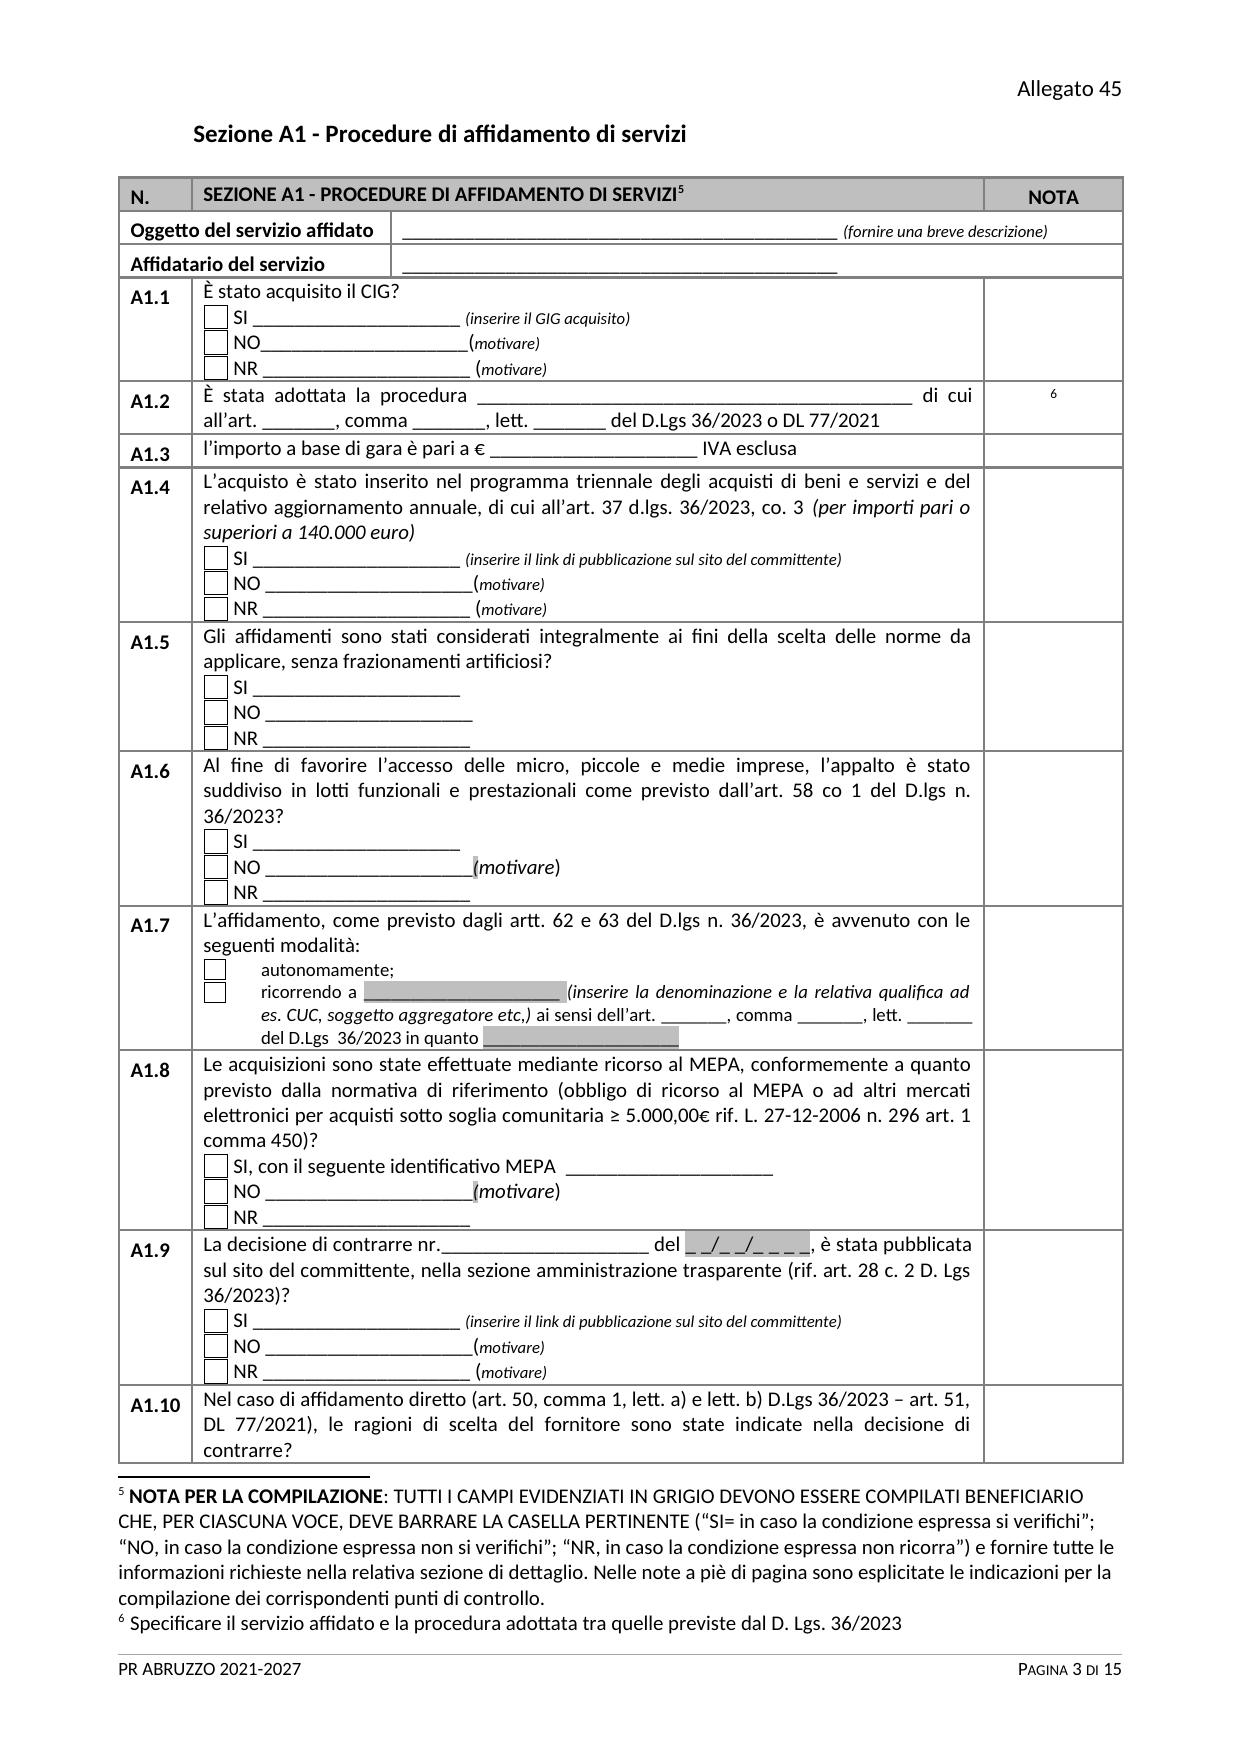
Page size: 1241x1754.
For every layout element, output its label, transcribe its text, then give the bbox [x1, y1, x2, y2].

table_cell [193, 1386, 983, 1462]
table_cell A1.3 [120, 435, 191, 466]
list Sezione A1 - Procedure di affidamento di servizi [193, 118, 1122, 149]
table_cell __________________________________________ [392, 245, 1122, 276]
table_cell [985, 1051, 1122, 1229]
table_cell Oggetto del servizio affidato [120, 212, 390, 243]
table_cell Affidatario del servizio [120, 245, 390, 276]
table_cell A1.9 [120, 1231, 191, 1384]
table_cell A1.6 [120, 752, 191, 905]
table_cell [985, 469, 1122, 621]
table_cell La decisione di contrarre nr.____________________ del _ _/_ _/_ _ _ _, è stata pubblicata sul sito del committente, nella sezione amministrazione trasparente (rif. art. 28 c. 2 D. Lgs 36/2023)? SI ____________________ (inserire il link di pubblicazione sul sito del committente) NO ____________________(motivare) NR ____________________ (motivare) [193, 1231, 983, 1384]
table_cell __________________________________________ (fornire una breve descrizione) [392, 212, 1122, 243]
table_cell A1.1 [120, 279, 191, 380]
table_cell Le acquisizioni sono state effettuate mediante ricorso al MEPA, conformemente a quanto previsto dalla normativa di riferimento (obbligo di ricorso al MEPA o ad altri mercati elettronici per acquisti sotto soglia comunitaria ≥ 5.000,00€ rif. L. 27-12-2006 n. 296 art. 1 comma 450)? SI, con il seguente identificativo MEPA ____________________ NO ____________________(motivare) NR ____________________ [193, 1051, 983, 1229]
table_cell Gli affidamenti sono stati considerati integralmente ai fini della scelta delle norme da applicare, senza frazionamenti artificiosi? SI ____________________ NO ____________________ NR ____________________ [193, 623, 983, 750]
table_cell A1.8 [120, 1051, 191, 1229]
table_cell [985, 1231, 1122, 1384]
table_cell È stato acquisito il CIG? SI ____________________ (inserire il GIG acquisito) NO____________________(motivare) NR ____________________ (motivare) [193, 279, 983, 380]
table_cell [985, 279, 1122, 380]
table_cell È stata adottata la procedura __________________________________________ di cui all’art. _______, comma _______, lett. _______ del D.Lgs 36/2023 o DL 77/2021 [193, 382, 983, 433]
table_cell A1.2 [120, 382, 191, 433]
table_cell A1.5 [120, 623, 191, 750]
table_cell [985, 382, 1122, 433]
table_header SEZIONE A1 - PROCEDURE DI AFFIDAMENTO DI SERVIZI [193, 179, 983, 210]
table_header N. [120, 179, 191, 210]
table_cell A1.7 [120, 907, 191, 1049]
table_cell L’affidamento, come previsto dagli artt. 62 e 63 del D.lgs n. 36/2023, è avvenuto con le seguenti modalità: autonomamente; ricorrendo a _____________________ (inserire la denominazione e la relativa qualifica ad es. CUC, soggetto aggregatore etc,) ai sensi dell’art. _______, comma _______, lett. _______ del D.Lgs 36/2023 in quanto _____________________ [193, 907, 983, 1049]
table_header NOTA [985, 179, 1122, 210]
table_cell A1.10 [120, 1386, 191, 1462]
table_cell l’importo a base di gara è pari a € ____________________ IVA esclusa [193, 435, 983, 466]
table_cell [985, 435, 1122, 466]
table_cell [985, 623, 1122, 750]
table_cell L’acquisto è stato inserito nel programma triennale degli acquisti di beni e servizi e del relativo aggiornamento annuale, di cui all’art. 37 d.lgs. 36/2023, co. 3 (per importi pari o superiori a 140.000 euro) SI ____________________ (inserire il link di pubblicazione sul sito del committente) NO ____________________(motivare) NR ____________________ (motivare) [193, 469, 983, 621]
table_cell [985, 1386, 1122, 1462]
table_cell Al fine di favorire l’accesso delle micro, piccole e medie imprese, l’appalto è stato suddiviso in lotti funzionali e prestazionali come previsto dall’art. 58 co 1 del D.lgs n. 36/2023? SI ____________________ NO ____________________(motivare) NR ____________________ [193, 752, 983, 905]
table_cell [985, 752, 1122, 905]
table_cell [985, 907, 1122, 1049]
table_cell A1.4 [120, 469, 191, 621]
